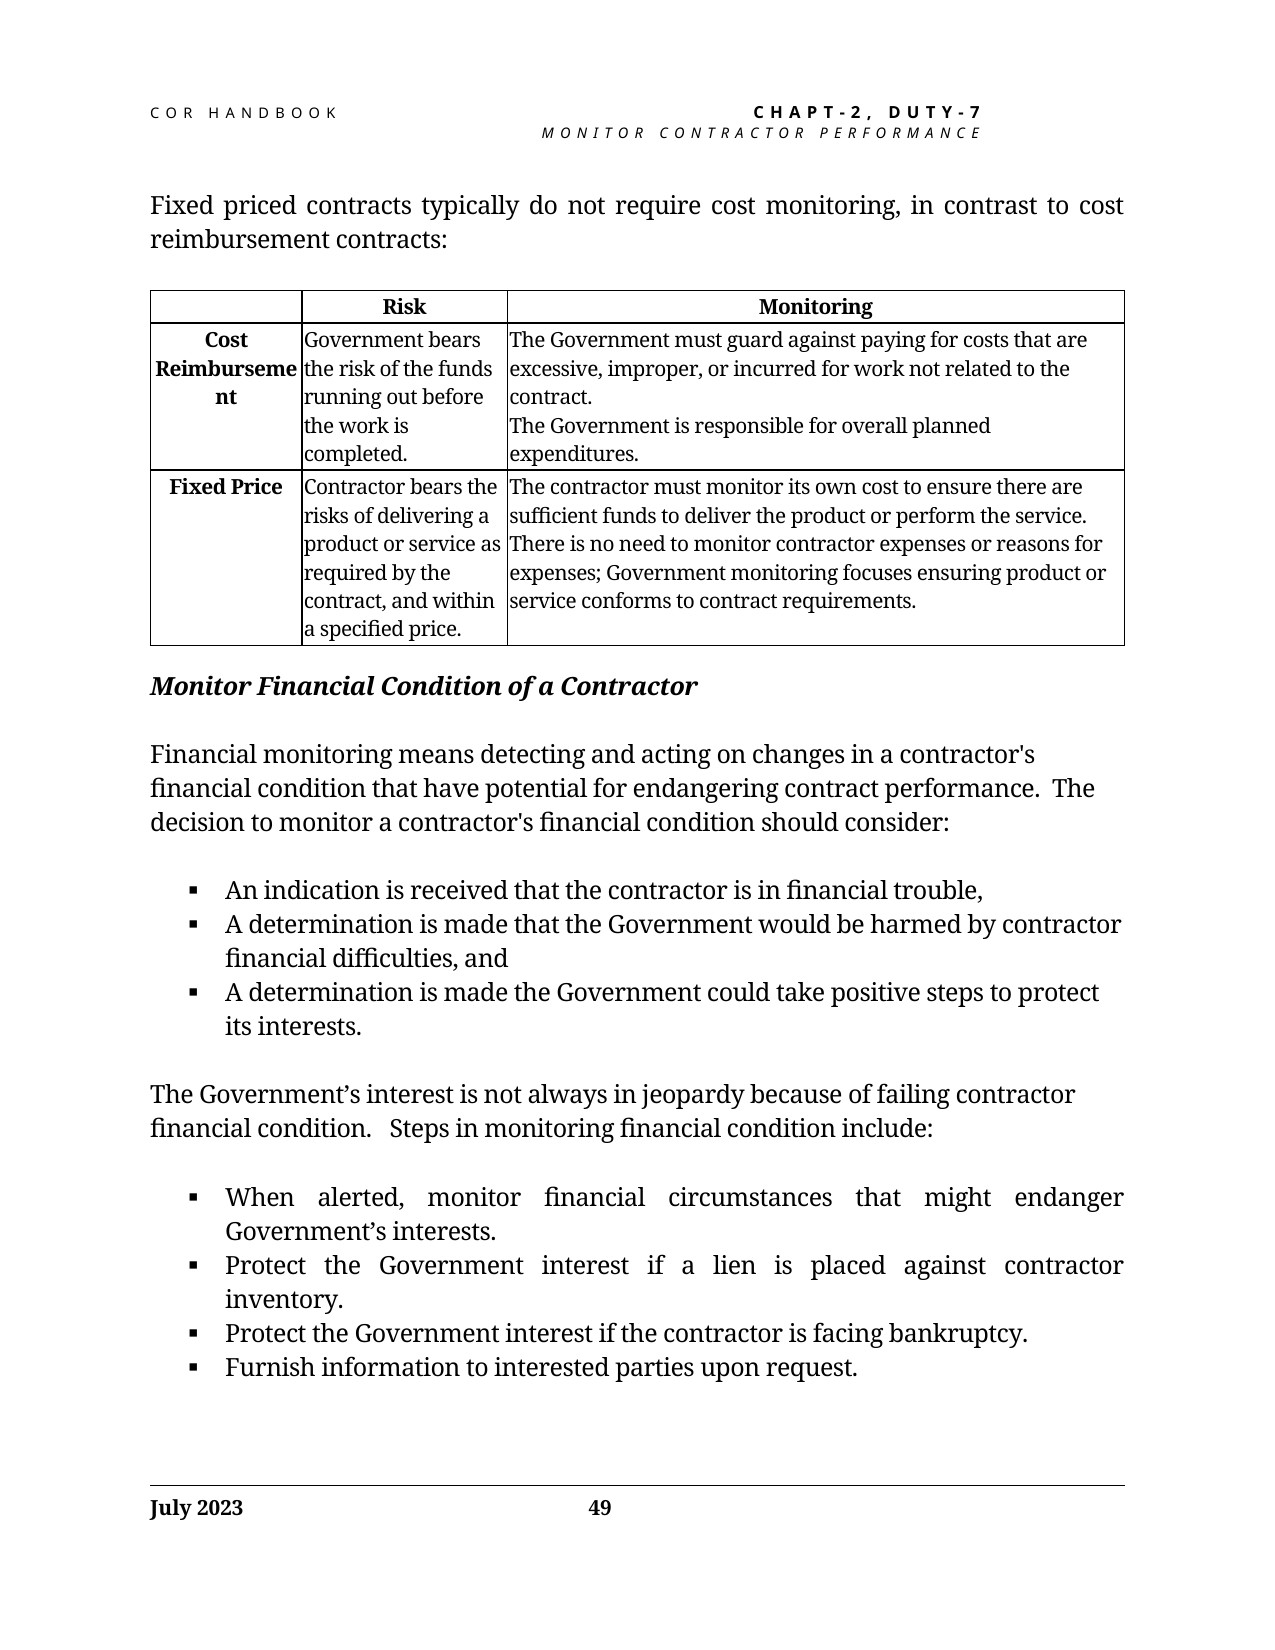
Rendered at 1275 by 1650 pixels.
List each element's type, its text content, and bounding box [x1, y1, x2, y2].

table_cell Cost Reimbursement [151, 324, 301, 469]
table_header Risk [303, 291, 507, 322]
list An indication is received that the contractor is in financial trouble, [187, 873, 1125, 907]
list Furnish information to interested parties upon request. [187, 1349, 1125, 1383]
list A determination is made that the Government would be harmed by contractor financial difficulties, and [187, 907, 1125, 975]
table_cell Government bears the risk of the funds running out before the work is completed. [303, 324, 507, 469]
text The Government’s interest is not always in jeopardy because of failing contractor financial condition. Steps in monitoring financial condition include: [150, 1077, 1125, 1145]
list Protect the Government interest if a lien is placed against contractor inventory. [187, 1247, 1125, 1315]
text Financial monitoring means detecting and acting on changes in a contractor's financial condition that have potential for endangering contract performance. The decision to monitor a contractor's financial condition should consider: [150, 736, 1125, 838]
text Fixed priced contracts typically do not require cost monitoring, in contrast to cost reimbursement contracts: [150, 187, 1125, 256]
table_cell Contractor bears the risks of delivering a product or service as required by the contract, and within a specified price. [303, 471, 507, 644]
table_header Monitoring [508, 291, 1124, 322]
list When alerted, monitor financial circumstances that might endanger Government’s interests. [187, 1179, 1125, 1247]
table_header [151, 291, 301, 322]
table_cell Fixed Price [151, 471, 301, 644]
list Protect the Government interest if the contractor is facing bankruptcy. [187, 1315, 1125, 1349]
table_cell The contractor must monitor its own cost to ensure there are sufficient funds to deliver the product or perform the service. There is no need to monitor contractor expenses or reasons for expenses; Government monitoring focuses ensuring product or service conforms to contract requirements. [508, 471, 1124, 644]
list A determination is made the Government could take positive steps to protect its interests. [187, 975, 1125, 1043]
text Monitor Financial Condition of a Contractor [150, 668, 1125, 702]
table_cell The Government must guard against paying for costs that are excessive, improper, or incurred for work not related to the contract. The Government is responsible for overall planned expenditures. [508, 324, 1124, 469]
